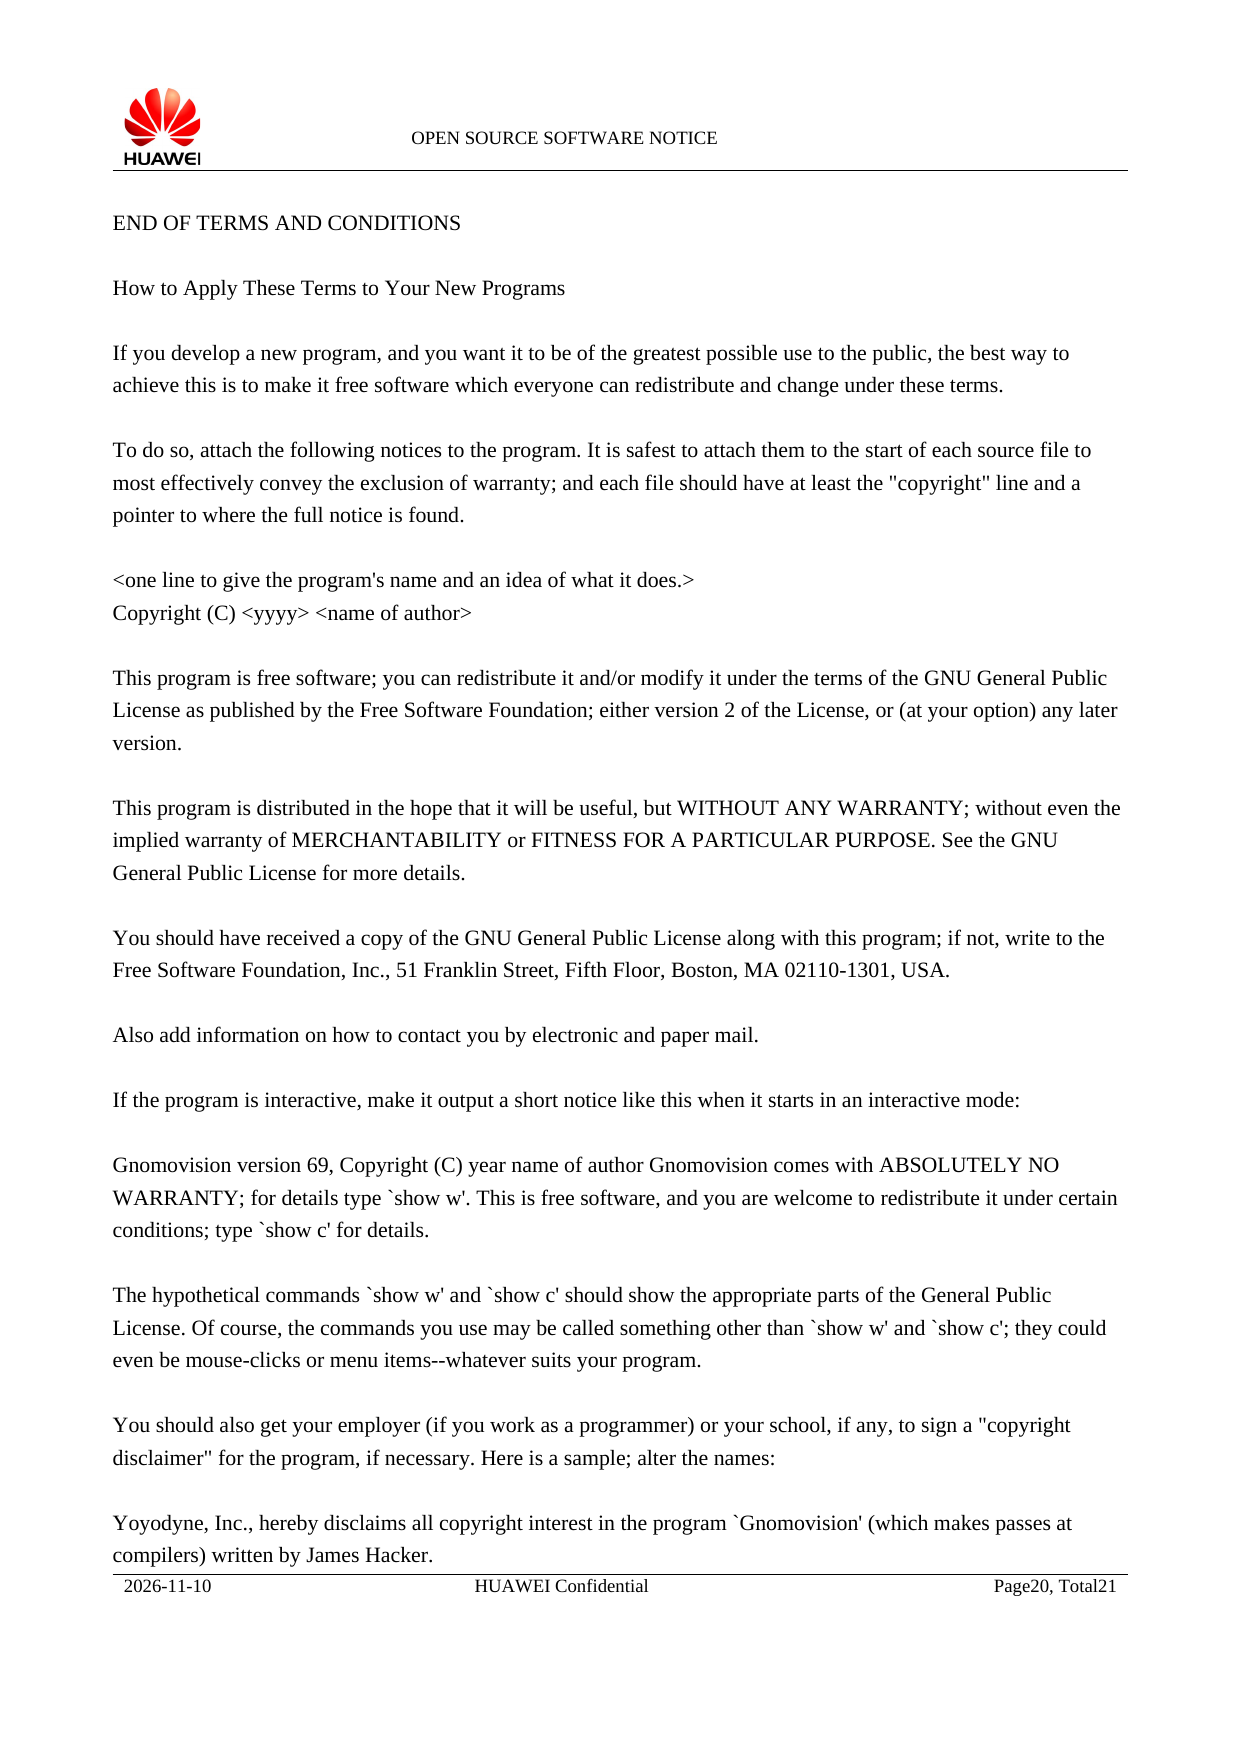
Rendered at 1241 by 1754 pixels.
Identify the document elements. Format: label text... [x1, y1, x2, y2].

picture [124, 88, 201, 165]
